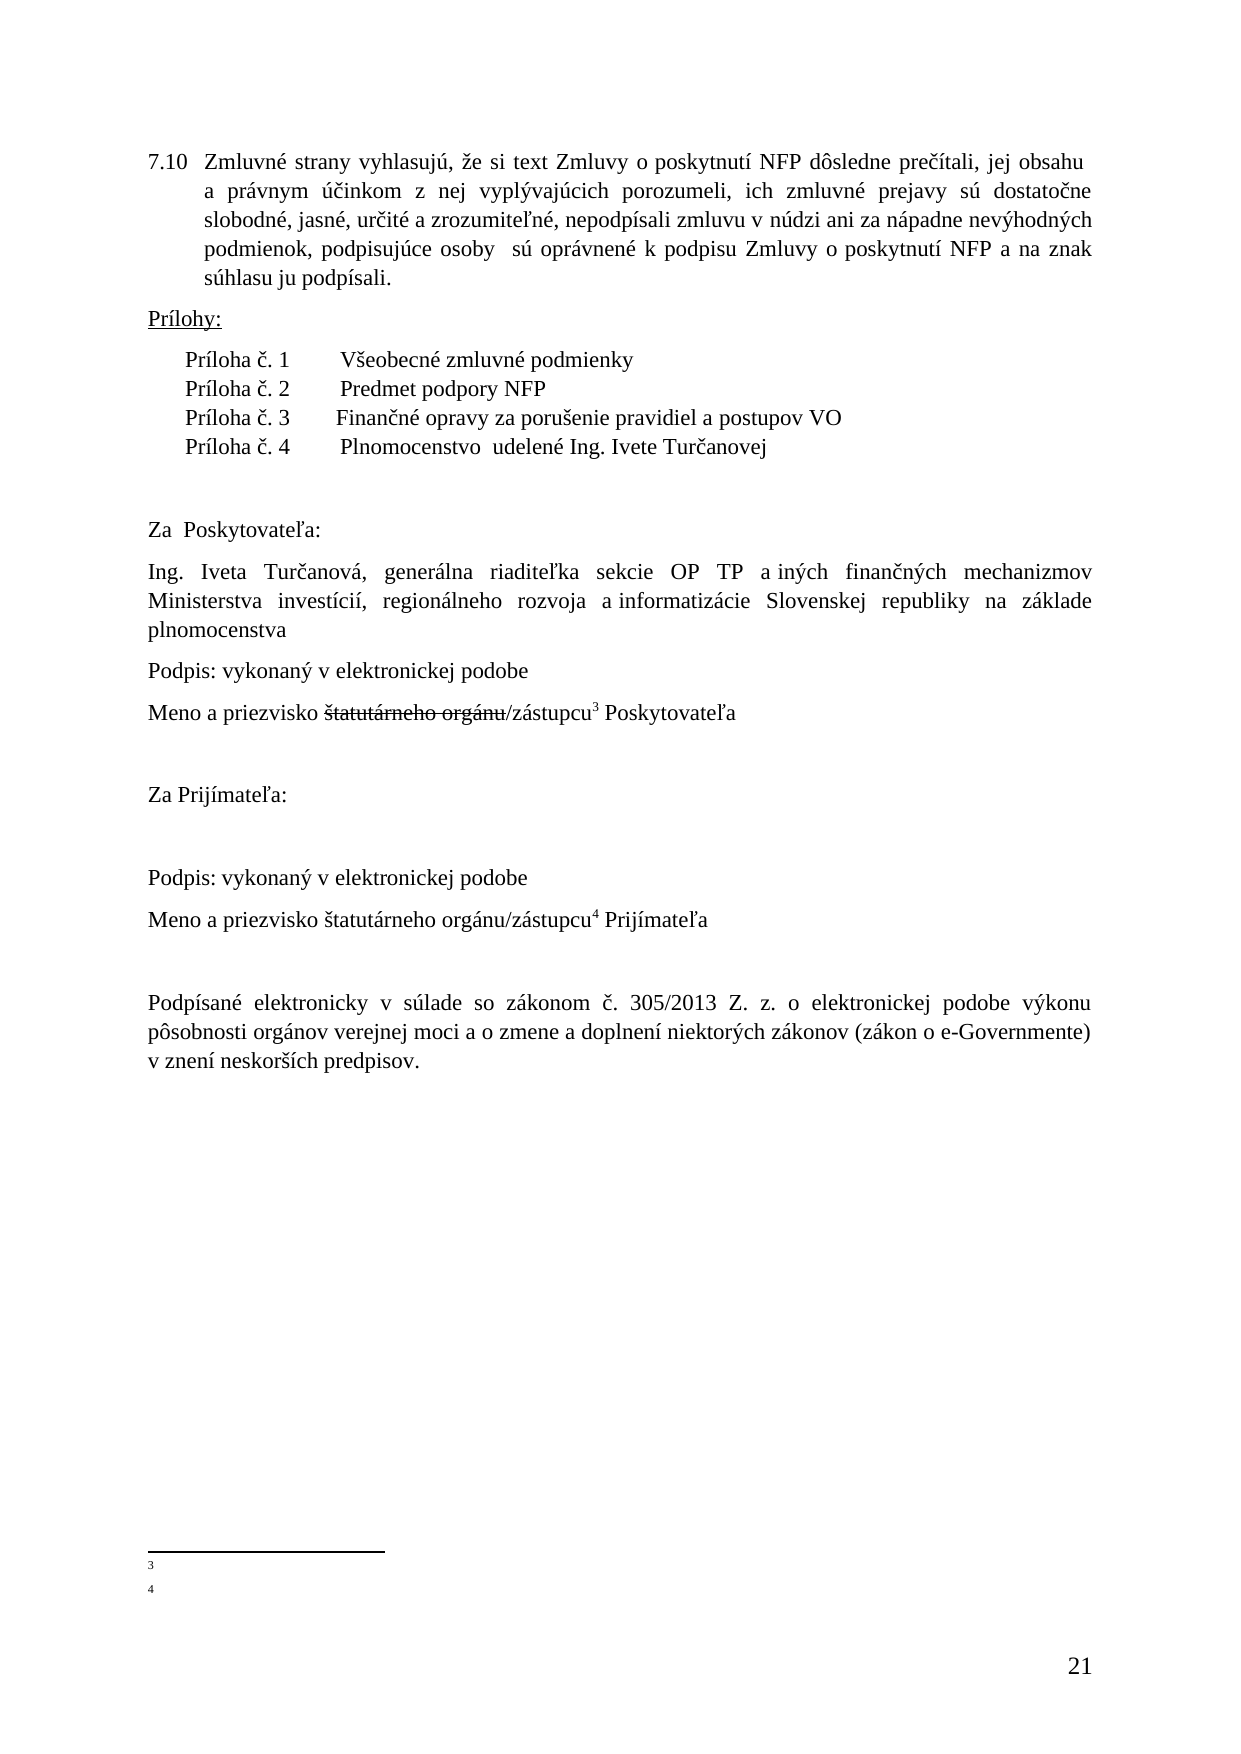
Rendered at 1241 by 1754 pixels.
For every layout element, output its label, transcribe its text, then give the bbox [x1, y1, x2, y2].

text Príloha č. 2 Predmet podpory NFP [185, 375, 1092, 402]
text Meno a priezvisko štatutárneho orgánu/zástupcu Prijímateľa [148, 906, 1092, 932]
text Za Poskytovateľa: [148, 516, 1092, 543]
text Ing. Iveta Turčanová, generálna riaditeľka sekcie OP TP a iných finančných mechanizmov Ministerstva investícií, regionálneho rozvoja a informatizácie Slovenskej republiky na základe plnomocenstva [148, 558, 1092, 642]
text 7.10 Zmluvné strany vyhlasujú, že si text Zmluvy o poskytnutí NFP dôsledne prečítali, jej obsahu a právnym účinkom z nej vyplývajúcich porozumeli, ich zmluvné prejavy sú dostatočne slobodné, jasné, určité a zrozumiteľné, nepodpísali zmluvu v núdzi ani za nápadne nevýhodných podmienok, podpisujúce osoby sú oprávnené k podpisu Zmluvy o poskytnutí NFP a na znak súhlasu ju podpísali. [148, 148, 1092, 290]
text Meno a priezvisko štatutárneho orgánu/zástupcu Poskytovateľa [148, 698, 1092, 725]
text Príloha č. 4 Plnomocenstvo udelené Ing. Ivete Turčanovej [185, 433, 1092, 460]
text Za Prijímateľa: [148, 781, 1092, 808]
text Príloha č. 1 Všeobecné zmluvné podmienky [185, 346, 1092, 373]
text Podpísané elektronicky v súlade so zákonom č. 305/2013 Z. z. o elektronickej podobe výkonu pôsobnosti orgánov verejnej moci a o zmene a doplnení niektorých zákonov (zákon o e-Governmente) v znení neskorších predpisov. [148, 989, 1092, 1073]
text Príloha č. 3 Finančné opravy za porušenie pravidiel a postupov VO [185, 404, 1092, 431]
text Podpis: vykonaný v elektronickej podobe [148, 864, 1092, 891]
text Podpis: vykonaný v elektronickej podobe [148, 657, 1092, 683]
text Prílohy: [148, 305, 1092, 331]
